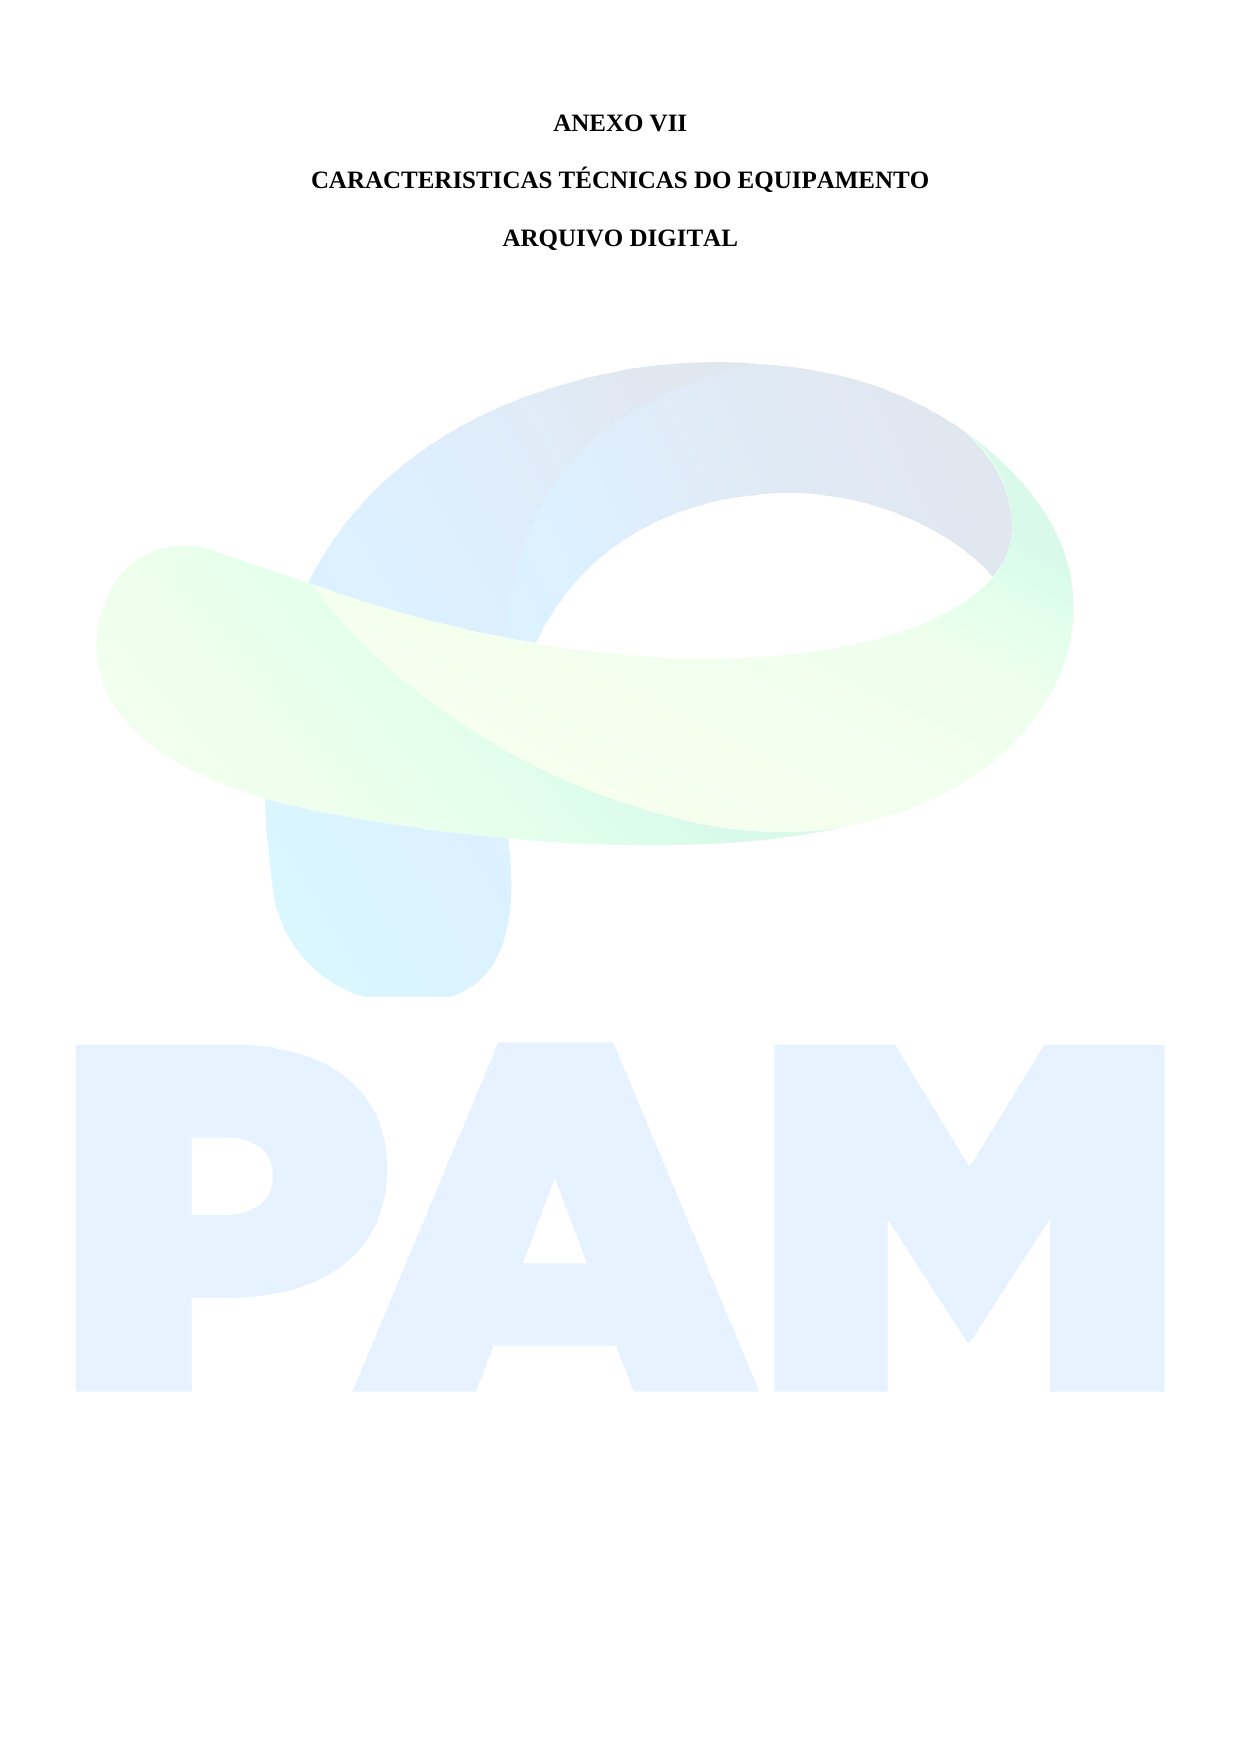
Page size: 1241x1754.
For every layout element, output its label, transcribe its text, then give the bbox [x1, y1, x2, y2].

title CARACTERISTICAS TÉCNICAS DO EQUIPAMENTO [75, 165, 1165, 194]
text ARQUIVO DIGITAL [75, 223, 1165, 252]
title ANEXO VII [75, 108, 1165, 137]
